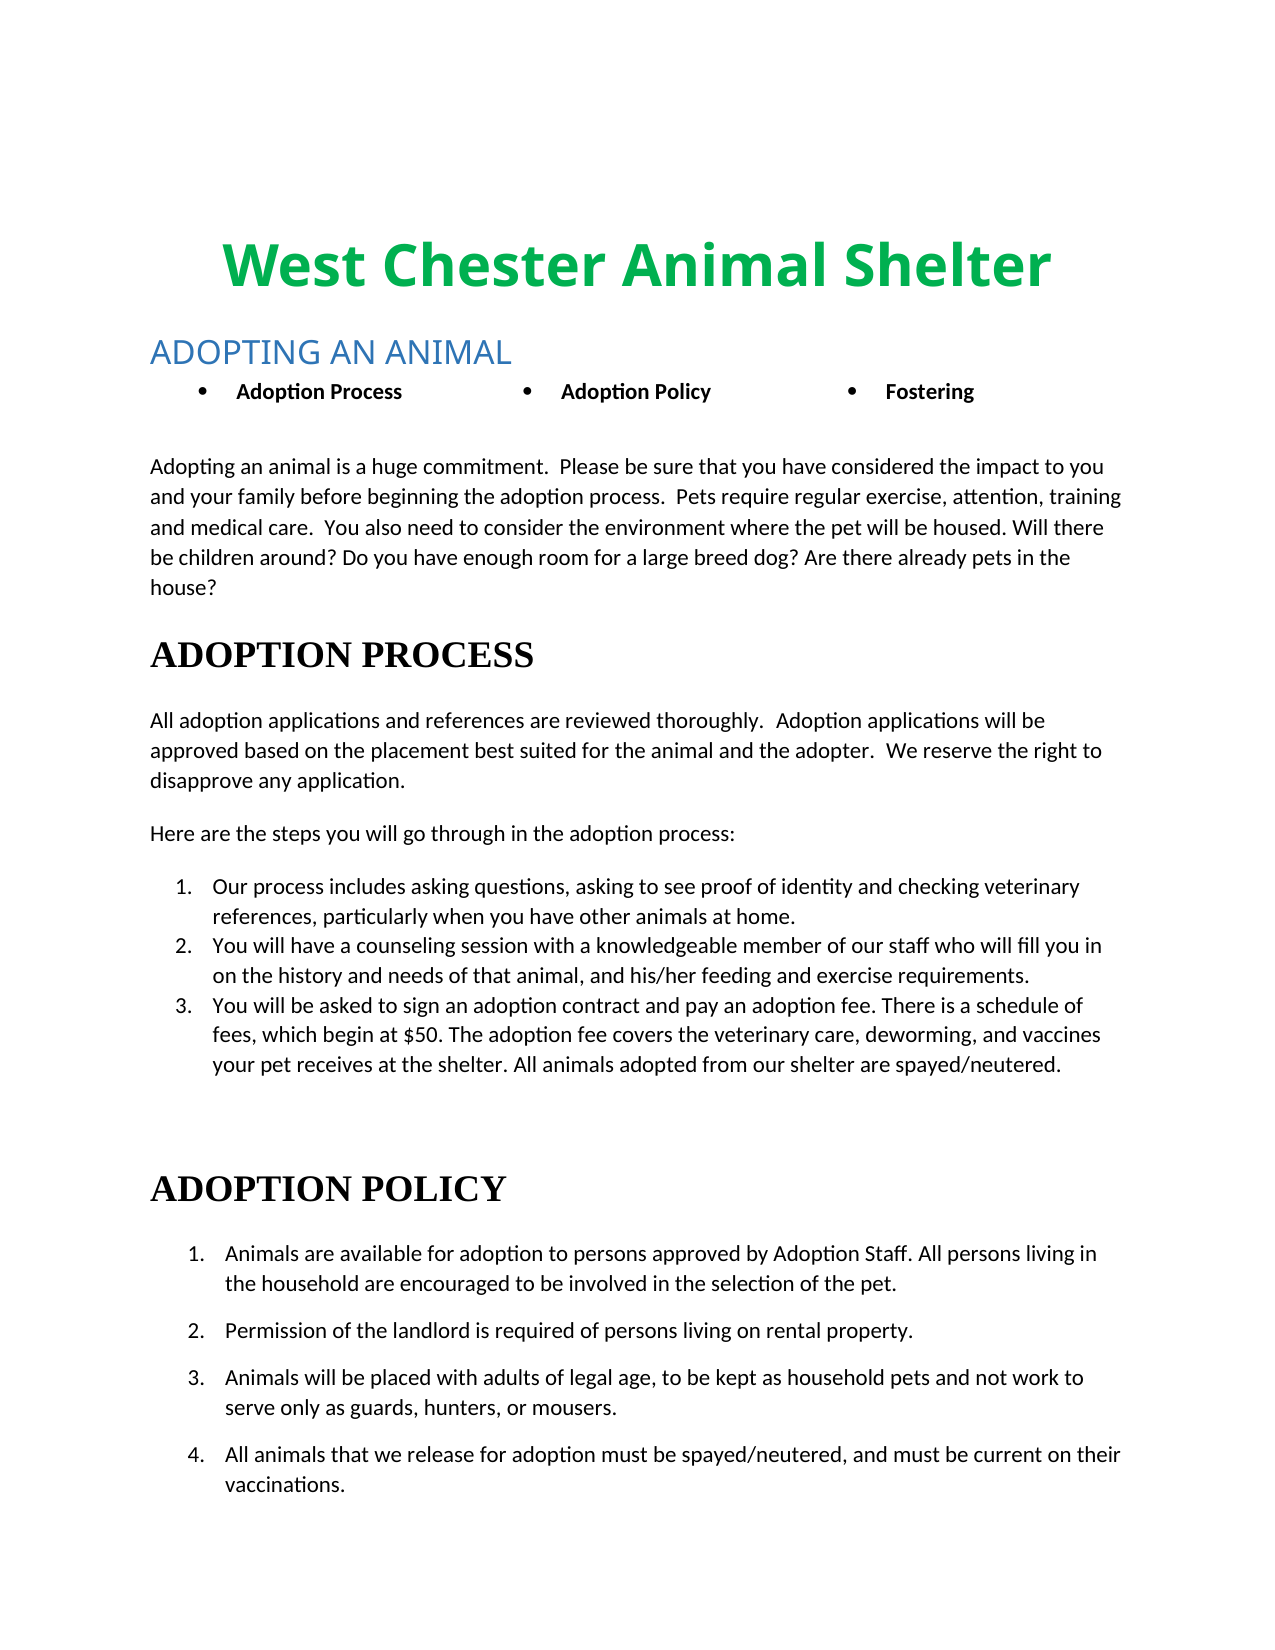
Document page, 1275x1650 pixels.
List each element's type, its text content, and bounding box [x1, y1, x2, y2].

subtitle ADOPTION PROCESS [150, 632, 1125, 676]
text All adoption applications and references are reviewed thoroughly. Adoption applications will be approved based on the placement best suited for the animal and the adopter. We reserve the right to disapprove any application. [150, 705, 1125, 794]
list Animals are available for adoption to persons approved by Adoption Staff. All persons living in the household are encouraged to be involved in the selection of the pet. [187, 1239, 1125, 1297]
table_header Adoption Process [150, 378, 474, 405]
title West Chester Animal Shelter [150, 224, 1125, 303]
list Animals will be placed with adults of legal age, to be kept as household pets and not work to serve only as guards, hunters, or mousers. [187, 1363, 1125, 1421]
table_header Adoption Policy [475, 378, 799, 405]
table_header Fostering [799, 378, 1124, 405]
subtitle ADOPTING AN ANIMAL [150, 328, 1125, 374]
list You will have a counseling session with a knowledgeable member of our staff who will fill you in on the history and needs of that animal, and his/her feeding and exercise requirements. [175, 930, 1125, 989]
text Adopting an animal is a huge commitment. Please be sure that you have considered the impact to you and your family before beginning the adoption process. Pets require regular exercise, attention, training and medical care. You also need to consider the environment where the pet will be housed. Will there be children around? Do you have enough room for a large breed dog? Are there already pets in the house? [150, 452, 1125, 601]
text Here are the steps you will go through in the adoption process: [150, 817, 1125, 847]
list All animals that we release for adoption must be spayed/neutered, and must be current on their vaccinations. [187, 1440, 1125, 1498]
list Our process includes asking questions, asking to see proof of identity and checking veterinary references, particularly when you have other animals at home. [175, 870, 1125, 930]
list Permission of the landlord is required of persons living on rental property. [187, 1316, 1125, 1344]
subtitle ADOPTION POLICY [150, 1167, 1125, 1210]
list You will be asked to sign an adoption contract and pay an adoption fee. There is a schedule of fees, which begin at $50. The adoption fee covers the veterinary care, deworming, and vaccines your pet receives at the shelter. All animals adopted from our shelter are spayed/neutered. [175, 989, 1125, 1078]
